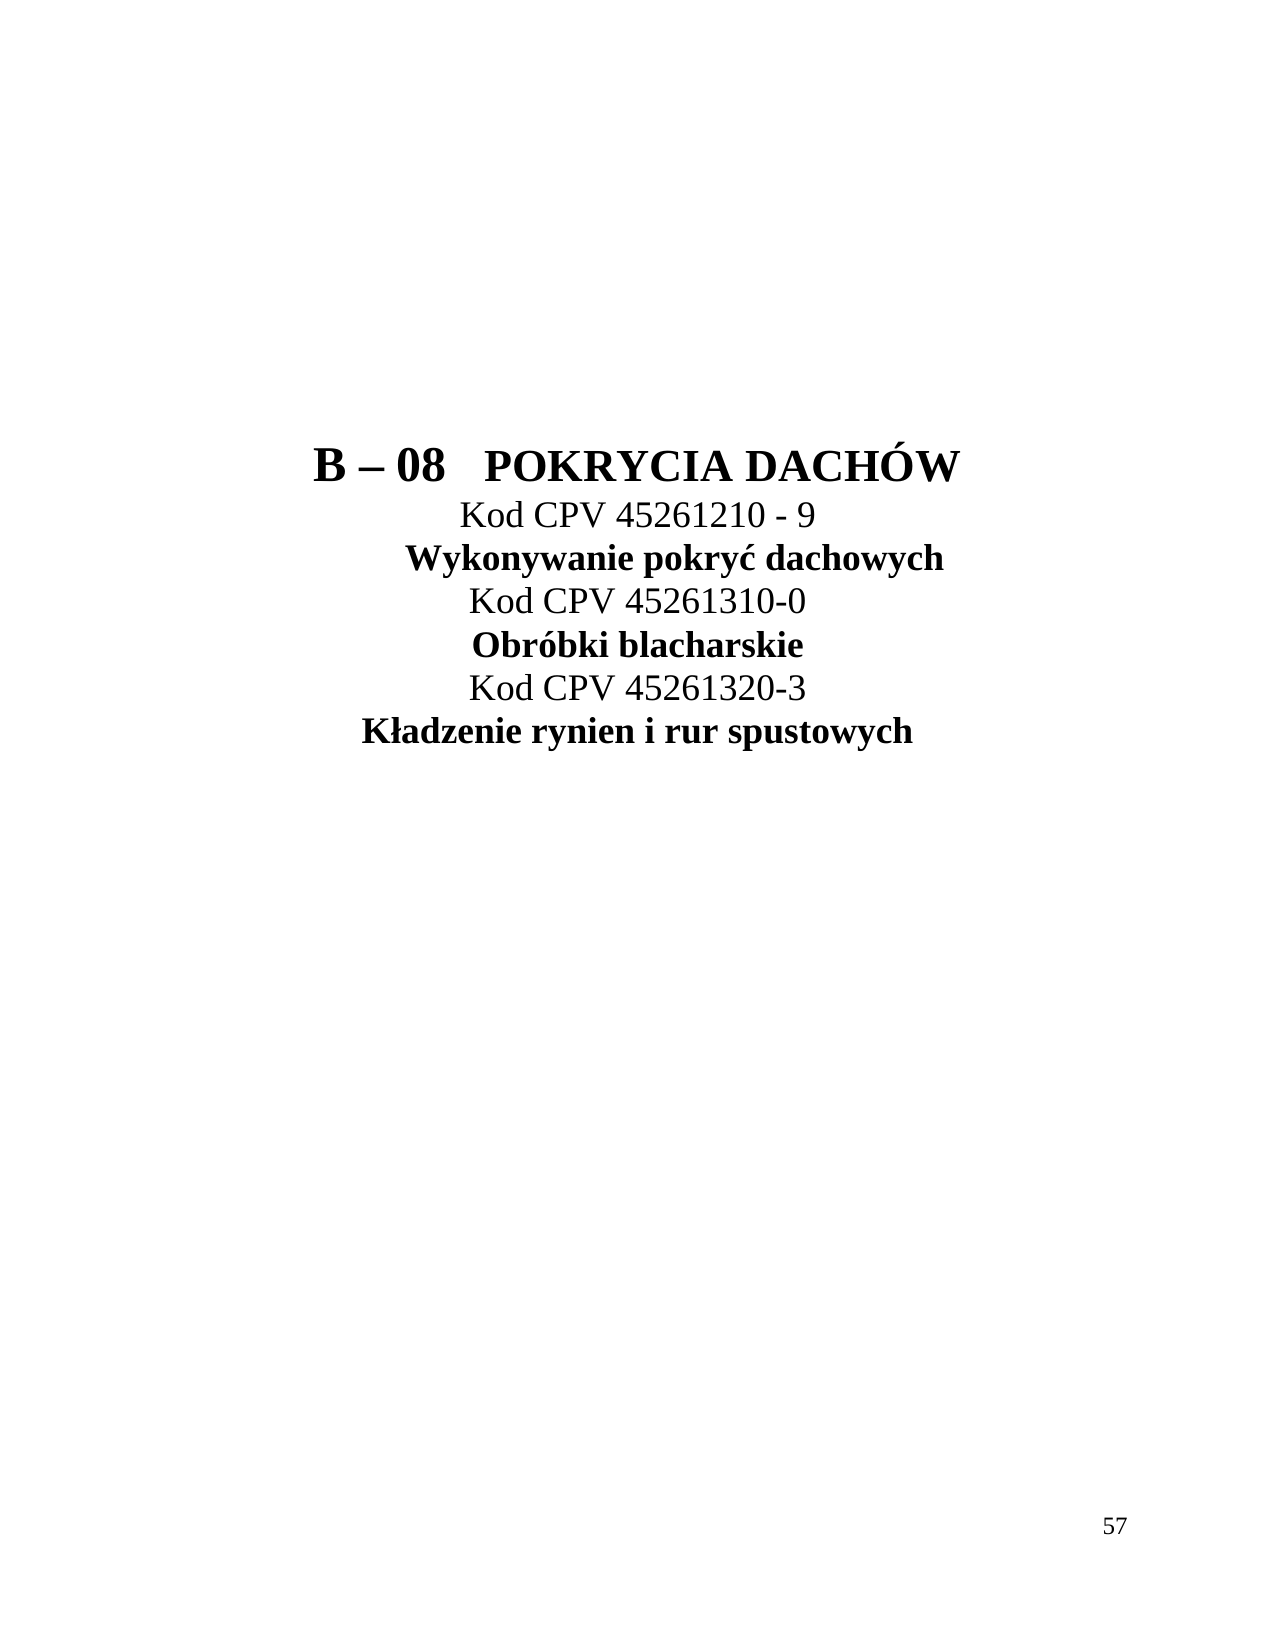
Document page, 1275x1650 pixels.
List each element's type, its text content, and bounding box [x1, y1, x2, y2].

text B – 08 POKRYCIA DACHÓW [148, 435, 1127, 493]
text Kod CPV 45261210 - 9 [148, 493, 1127, 536]
text Kładzenie rynien i rur spustowych [148, 708, 1127, 751]
text Obróbki blacharskie [148, 622, 1127, 665]
text Kod CPV 45261310-0 [148, 579, 1127, 622]
text Kod CPV 45261320-3 [148, 665, 1127, 708]
subtitle Wykonywanie pokryć dachowych [148, 536, 1127, 579]
